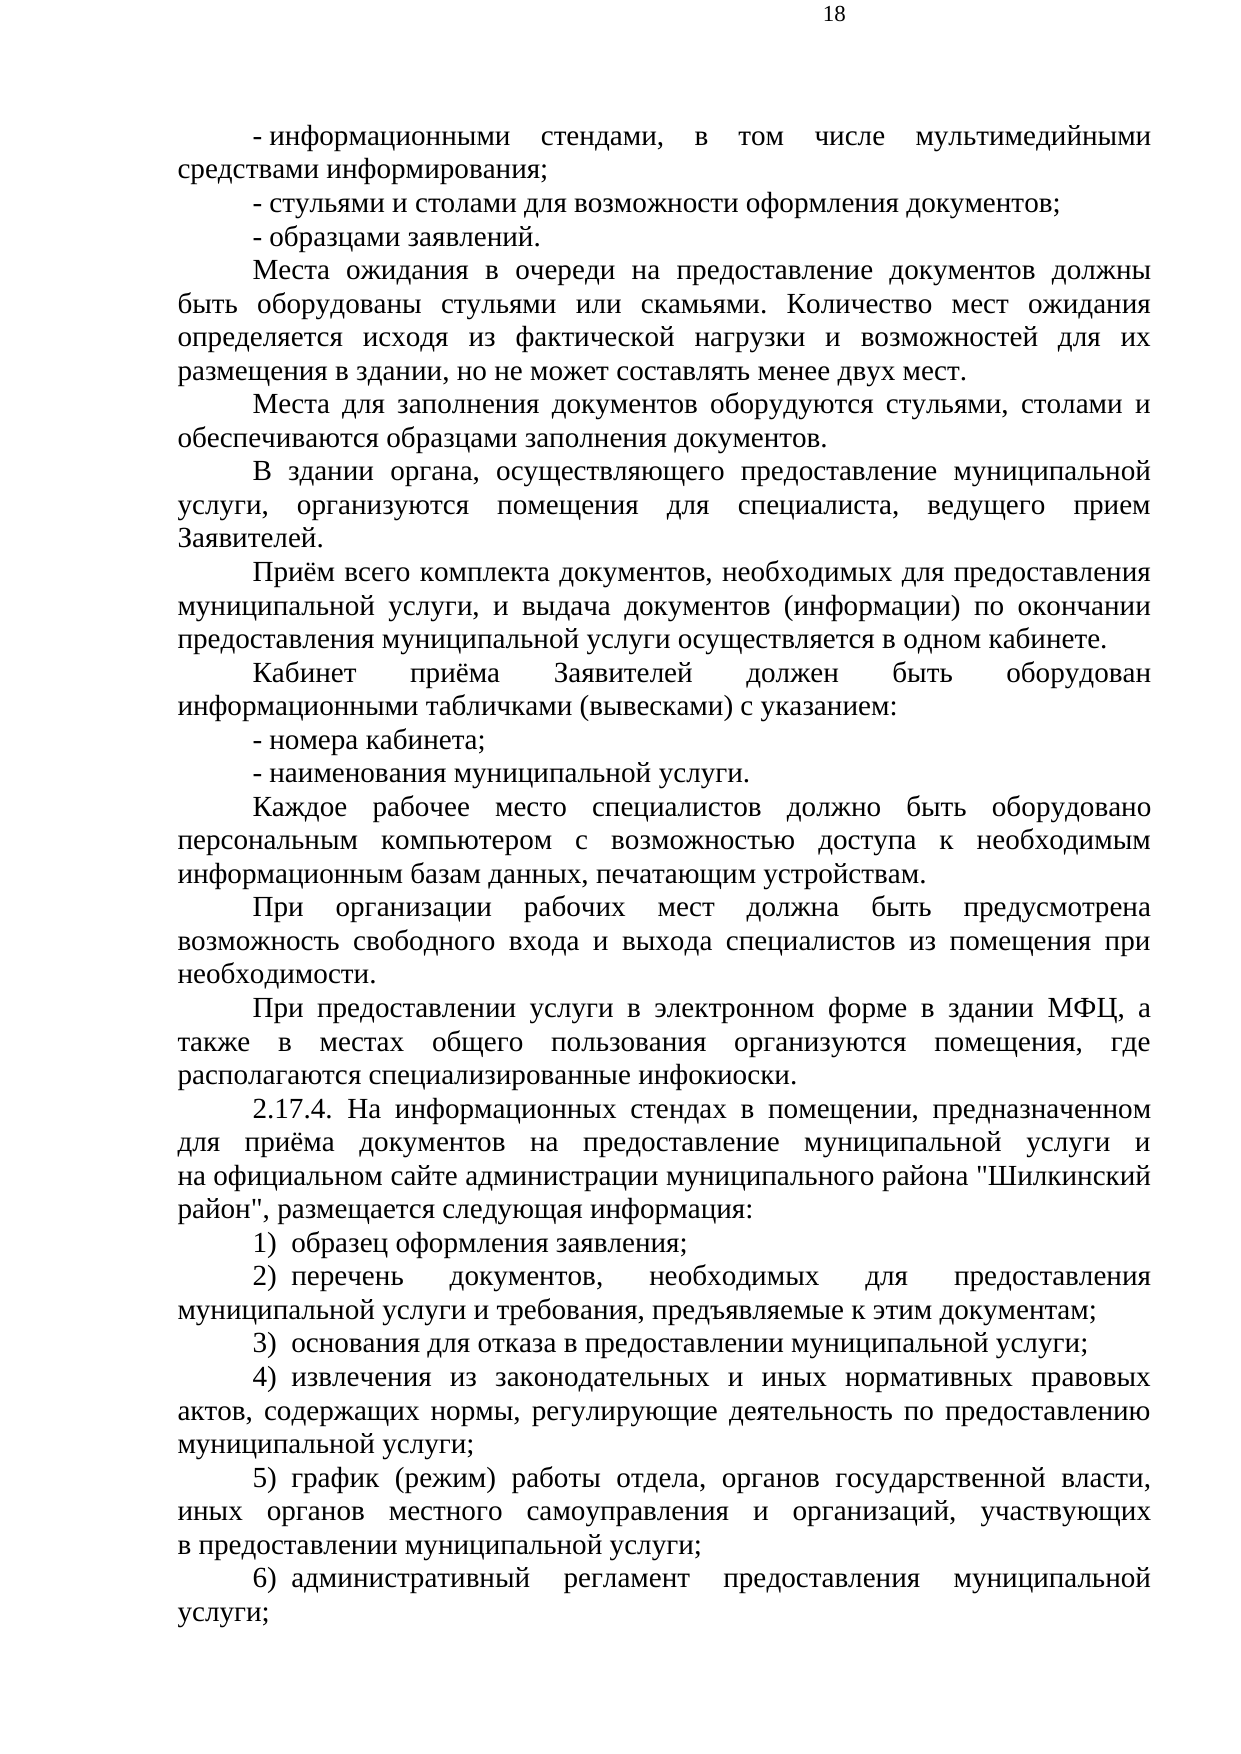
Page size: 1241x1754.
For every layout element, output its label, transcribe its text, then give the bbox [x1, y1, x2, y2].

text Места ожидания в очереди на предоставление документов должны быть оборудованы стульями или скамьями. Количество мест ожидания определяется исходя из фактической нагрузки и возможностей для их размещения в здании, но не может составлять менее двух мест. [177, 252, 1152, 386]
text - наименования муниципальной услуги. [177, 755, 1152, 789]
text - образцами заявлений. [177, 219, 1152, 252]
text Каждое рабочее место специалистов должно быть оборудовано персональным компьютером с возможностью доступа к необходимым информационным базам данных, печатающим устройствам. [177, 789, 1152, 889]
text 2) перечень документов, необходимых для предоставления муниципальной услуги и требования, предъявляемые к этим документам; [177, 1258, 1152, 1326]
text В здании органа, осуществляющего предоставление муниципальной услуги, организуются помещения для специалиста, ведущего прием Заявителей. [177, 453, 1152, 554]
text Места для заполнения документов оборудуются стульями, столами и обеспечиваются образцами заполнения документов. [177, 386, 1152, 453]
text 4) извлечения из законодательных и иных нормативных правовых актов, содержащих нормы, регулирующие деятельность по предоставлению муниципальной услуги; [177, 1359, 1152, 1460]
text Кабинет приёма Заявителей должен быть оборудован информационными табличками (вывесками) с указанием: [177, 655, 1152, 722]
text 3) основания для отказа в предоставлении муниципальной услуги; [177, 1326, 1152, 1359]
text При организации рабочих мест должна быть предусмотрена возможность свободного входа и выхода специалистов из помещения при необходимости. [177, 889, 1152, 990]
text Приём всего комплекта документов, необходимых для предоставления муниципальной услуги, и выдача документов (информации) по окончании предоставления муниципальной услуги осуществляется в одном кабинете. [177, 554, 1152, 655]
text - номера кабинета; [177, 722, 1152, 755]
text 1) образец оформления заявления; [177, 1225, 1152, 1258]
text 2.17.4. На информационных стендах в помещении, предназначенном для приёма документов на предоставление муниципальной услуги и на официальном сайте администрации муниципального района "Шилкинский район", размещается следующая информация: [177, 1091, 1152, 1225]
text - стульями и столами для возможности оформления документов; [177, 185, 1152, 219]
text 6) административный регламент предоставления муниципальной услуги; [177, 1560, 1152, 1627]
text - информационными стендами, в том числе мультимедийными средствами информирования; [177, 118, 1152, 185]
text При предоставлении услуги в электронном форме в здании МФЦ, а также в местах общего пользования организуются помещения, где располагаются специализированные инфокиоски. [177, 990, 1152, 1091]
text 5) график (режим) работы отдела, органов государственной власти, иных органов местного самоуправления и организаций, участвующих в предоставлении муниципальной услуги; [177, 1460, 1152, 1560]
